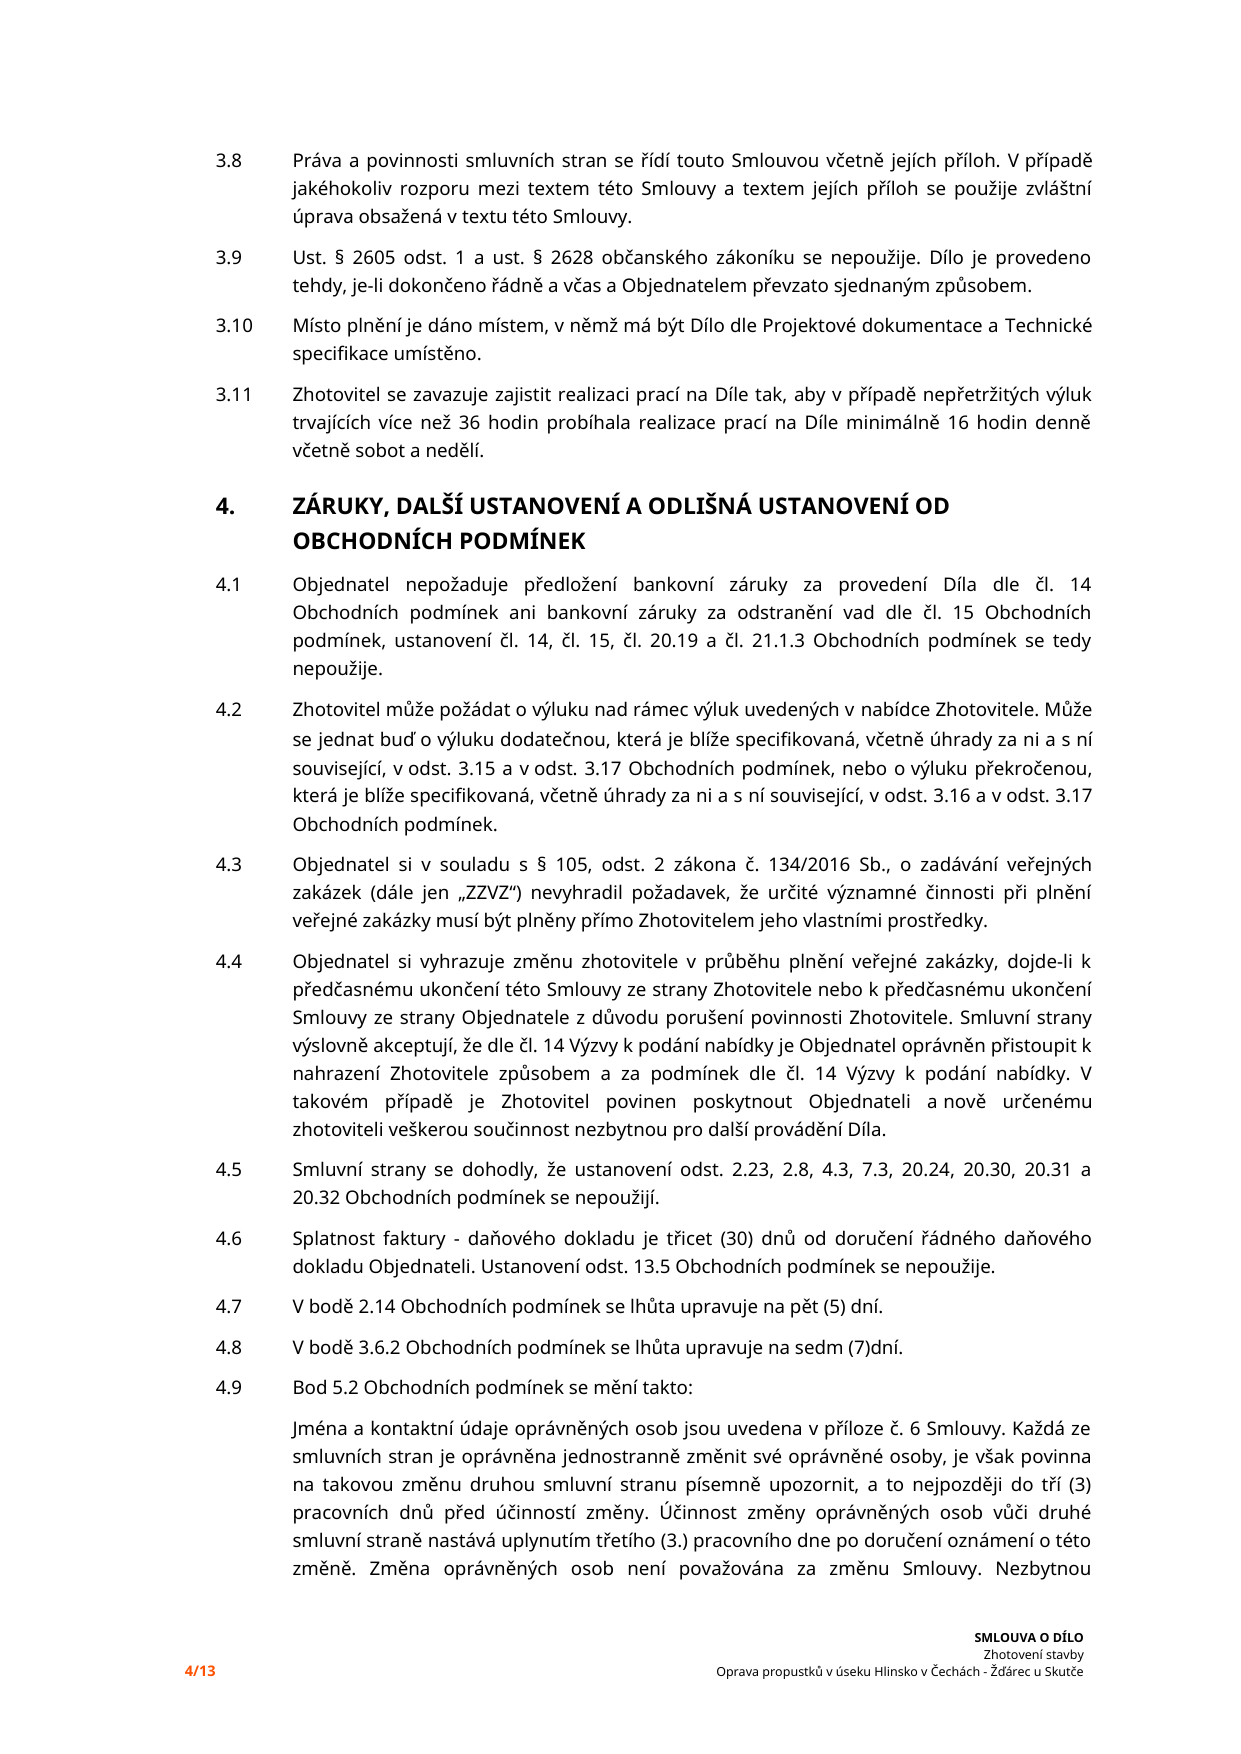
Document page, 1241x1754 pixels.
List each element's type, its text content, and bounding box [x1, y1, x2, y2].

text Objednatel nepožaduje předložení bankovní záruky za provedení Díla dle čl. 14 Obchodních podmínek ani bankovní záruky za odstranění vad dle čl. 15 Obchodních podmínek, ustanovení čl. 14, čl. 15, čl. 20.19 a čl. 21.1.3 Obchodních podmínek se tedy nepoužije. [216, 571, 1093, 681]
text Zhotovitel může požádat o výluku nad rámec výluk uvedených v nabídce Zhotovitele. Může se jednat buď o výluku dodatečnou, která je blíže specifikovaná, včetně úhrady za ni a s ní související, v odst. 3.15 a v odst. 3.17 Obchodních podmínek, nebo o výluku překročenou, která je blíže specifikovaná, včetně úhrady za ni a s ní související, v odst. 3.16 a v odst. 3.17 Obchodních podmínek. [216, 696, 1093, 836]
text Objednatel si v souladu s § 105, odst. 2 zákona č. 134/2016 Sb., o zadávání veřejných zakázek (dále jen „ZZVZ“) nevyhradil požadavek, že určité významné činnosti při plnění veřejné zakázky musí být plněny přímo Zhotovitelem jeho vlastními prostředky. [216, 851, 1093, 933]
text Ust. § 2605 odst. 1 a ust. § 2628 občanského zákoníku se nepoužije. Dílo je provedeno tehdy, je-li dokončeno řádně a včas a Objednatelem převzato sjednaným způsobem. [216, 244, 1093, 298]
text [292, 1415, 1093, 1581]
text ZÁRUKY, DALŠÍ USTANOVENÍ A ODLIŠNÁ USTANOVENÍ OD OBCHODNÍCH PODMÍNEK [216, 490, 1093, 556]
text Zhotovitel se zavazuje zajistit realizaci prací na Díle tak, aby v případě nepřetržitých výluk trvajících více než 36 hodin probíhala realizace prací na Díle minimálně 16 hodin denně včetně sobot a nedělí. [216, 381, 1093, 463]
text V bodě 3.6.2 Obchodních podmínek se lhůta upravuje na sedm (7)dní. [216, 1334, 1093, 1360]
text Práva a povinnosti smluvních stran se řídí touto Smlouvou včetně jejích příloh. V případě jakéhokoliv rozporu mezi textem této Smlouvy a textem jejích příloh se použije zvláštní úprava obsažená v textu této Smlouvy. [216, 147, 1093, 229]
text Místo plnění je dáno místem, v němž má být Dílo dle Projektové dokumentace a Technické specifikace umístěno. [216, 313, 1093, 366]
text Splatnost faktury - daňového dokladu je třicet (30) dnů od doručení řádného daňového dokladu Objednateli. Ustanovení odst. 13.5 Obchodních podmínek se nepoužije. [216, 1225, 1093, 1279]
text Bod 5.2 Obchodních podmínek se mění takto: [216, 1375, 1093, 1400]
text Objednatel si vyhrazuje změnu zhotovitele v průběhu plnění veřejné zakázky, dojde-li k předčasnému ukončení této Smlouvy ze strany Zhotovitele nebo k předčasnému ukončení Smlouvy ze strany Objednatele z důvodu porušení povinnosti Zhotovitele. Smluvní strany výslovně akceptují, že dle čl. 14 Výzvy k podání nabídky je Objednatel oprávněn přistoupit k nahrazení Zhotovitele způsobem a za podmínek dle čl. 14 Výzvy k podání nabídky. V takovém případě je Zhotovitel povinen poskytnout Objednateli a nově určenému zhotoviteli veškerou součinnost nezbytnou pro další provádění Díla. [216, 948, 1093, 1142]
text V bodě 2.14 Obchodních podmínek se lhůta upravuje na pět (5) dní. [216, 1294, 1093, 1319]
text Smluvní strany se dohodly, že ustanovení odst. 2.23, 2.8, 4.3, 7.3, 20.24, 20.30, 20.31 a 20.32 Obchodních podmínek se nepoužijí. [216, 1157, 1093, 1210]
